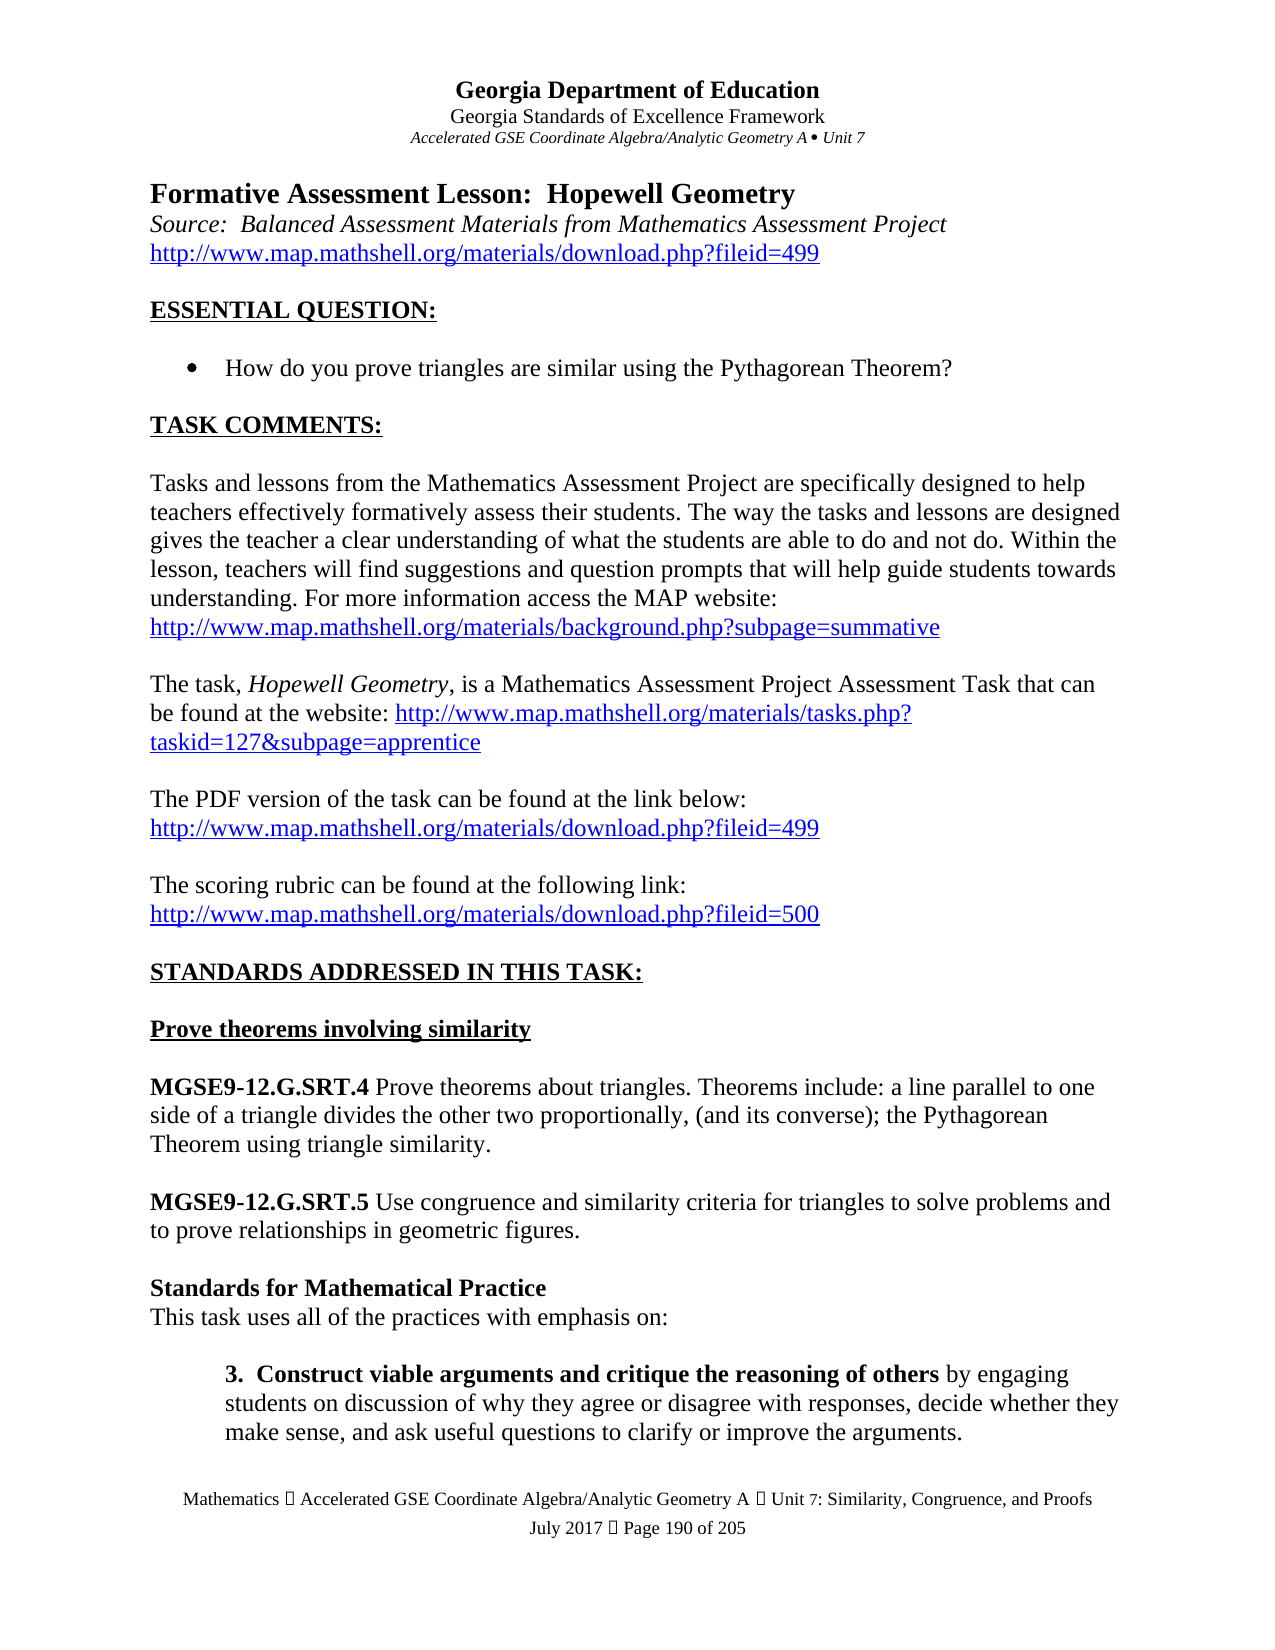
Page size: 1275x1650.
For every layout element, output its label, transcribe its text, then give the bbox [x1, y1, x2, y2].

subtitle Formative Assessment Lesson: Hopewell Geometry [150, 176, 1125, 209]
text Tasks and lessons from the Mathematics Assessment Project are specifically designed to help teachers effectively formatively assess their students. The way the tasks and lessons are designed gives the teacher a clear understanding of what the students are able to do and not do. Within the lesson, teachers will find suggestions and question prompts that will help guide students towards understanding. For more information access the MAP website: [150, 468, 1125, 612]
text http://www.map.mathshell.org/materials/download.php?fileid=499 [150, 238, 1125, 267]
text The scoring rubric can be found at the following link: [150, 871, 1125, 899]
text MGSE9-12.G.SRT.4 Prove theorems about triangles. Theorems include: a line parallel to one side of a triangle divides the other two proportionally, (and its converse); the Pythagorean Theorem using triangle similarity. [150, 1072, 1125, 1158]
text http://www.map.mathshell.org/materials/download.php?fileid=500 [150, 899, 1125, 928]
text http://www.map.mathshell.org/materials/background.php?subpage=summative [150, 612, 1125, 641]
text The task, Hopewell Geometry, is a Mathematics Assessment Project Assessment Task that can be found at the website: http://www.map.mathshell.org/materials/tasks.php?taskid=127&subpage=apprentice [150, 669, 1125, 756]
text Source: Balanced Assessment Materials from Mathematics Assessment Project [150, 209, 1125, 238]
text STANDARDS ADDRESSED IN THIS TASK: [150, 957, 1125, 986]
text ESSENTIAL QUESTION: [150, 296, 1125, 324]
text TASK COMMENTS: [150, 411, 1125, 439]
text This task uses all of the practices with emphasis on: [150, 1302, 1125, 1331]
text The PDF version of the task can be found at the link below: [150, 784, 1125, 813]
text 3. Construct viable arguments and critique the reasoning of others by engaging students on discussion of why they agree or disagree with responses, decide whether they make sense, and ask useful questions to clarify or improve the arguments. [150, 1359, 1125, 1446]
text http://www.map.mathshell.org/materials/download.php?fileid=499 [150, 813, 1125, 842]
text Standards for Mathematical Practice [150, 1273, 1125, 1302]
text MGSE9-12.G.SRT.5 Use congruence and similarity criteria for triangles to solve problems and to prove relationships in geometric figures. [150, 1187, 1125, 1244]
text Prove theorems involving similarity [150, 1014, 1125, 1043]
list How do you prove triangles are similar using the Pythagorean Theorem? [187, 353, 1125, 382]
